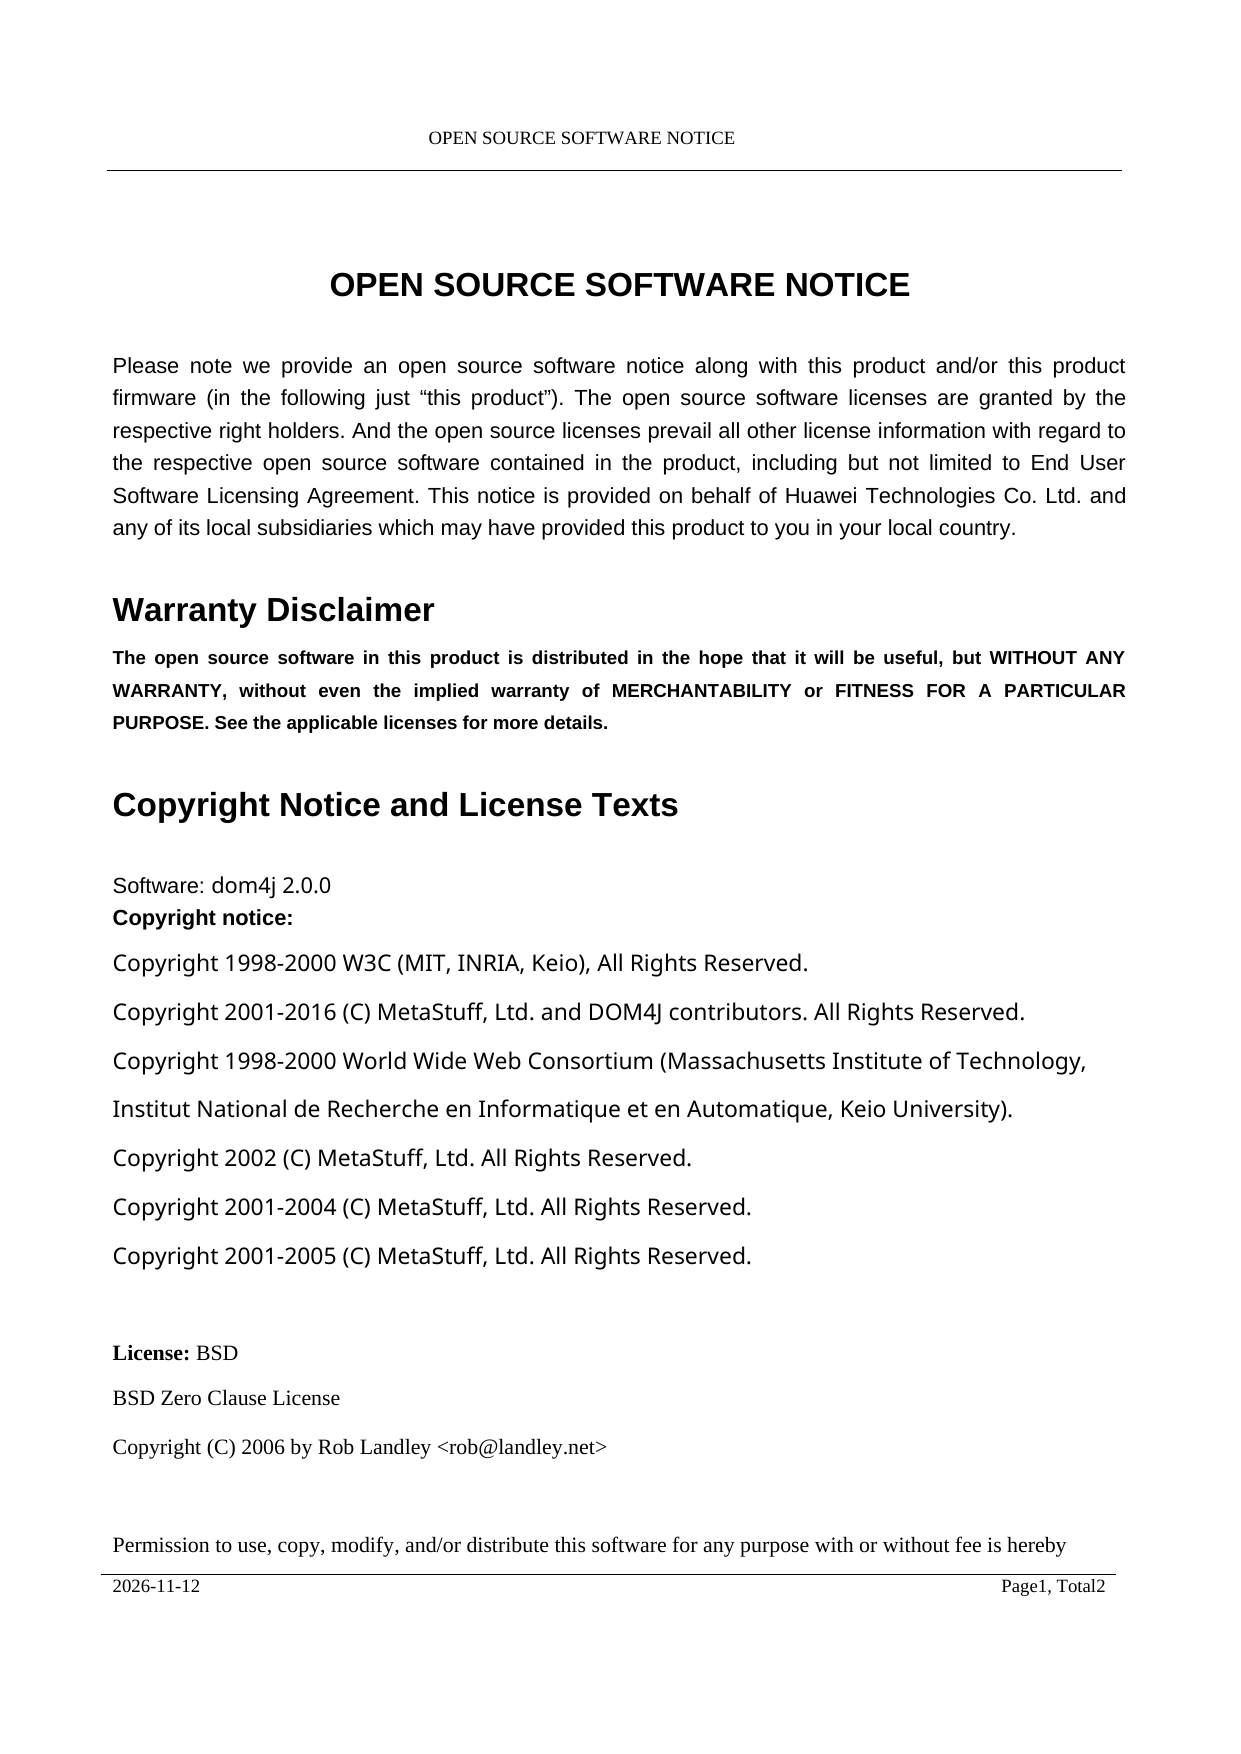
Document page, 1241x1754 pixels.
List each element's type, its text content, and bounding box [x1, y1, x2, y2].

text The open source software in this product is distributed in the hope that it will be useful, but WITHOUT ANY WARRANTY, without even the implied warranty of MERCHANTABILITY or FITNESS FOR A PARTICULAR PURPOSE. See the applicable licenses for more details. [112, 641, 1128, 739]
text License: BSD [112, 1337, 1128, 1369]
text Copyright 1998-2000 W3C (MIT, INRIA, Keio), All Rights Reserved. Copyright 2001-2016 (C) MetaStuff, Ltd. and DOM4J contributors. All Rights Reserved. Copyright 1998-2000 World Wide Web Consortium (Massachusetts Institute of Technology, Institut National de Recherche en Informatique et en Automatique, Keio University). Copyright 2002 (C) MetaStuff, Ltd. All Rights Reserved. Copyright 2001-2004 (C) MetaStuff, Ltd. All Rights Reserved. Copyright 2001-2005 (C) MetaStuff, Ltd. All Rights Reserved. [112, 947, 1128, 1320]
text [112, 1382, 1128, 1560]
text Please note we provide an open source software notice along with this product and/or this product firmware (in the following just “this product”). The open source software licenses are granted by the respective right holders. And the open source licenses prevail all other license information with regard to the respective open source software contained in the product, including but not limited to End User Software Licensing Agreement. This notice is provided on behalf of Huawei Technologies Co. Ltd. and any of its local subsidiaries which may have provided this product to you in your local country. [112, 349, 1128, 544]
text Copyright Notice and License Texts [112, 771, 1128, 836]
text OPEN SOURCE SOFTWARE NOTICE [112, 251, 1128, 316]
text Software: dom4j 2.0.0 [112, 869, 1128, 901]
text Warranty Disclaimer [112, 576, 1128, 641]
text Copyright notice: [112, 901, 1128, 934]
